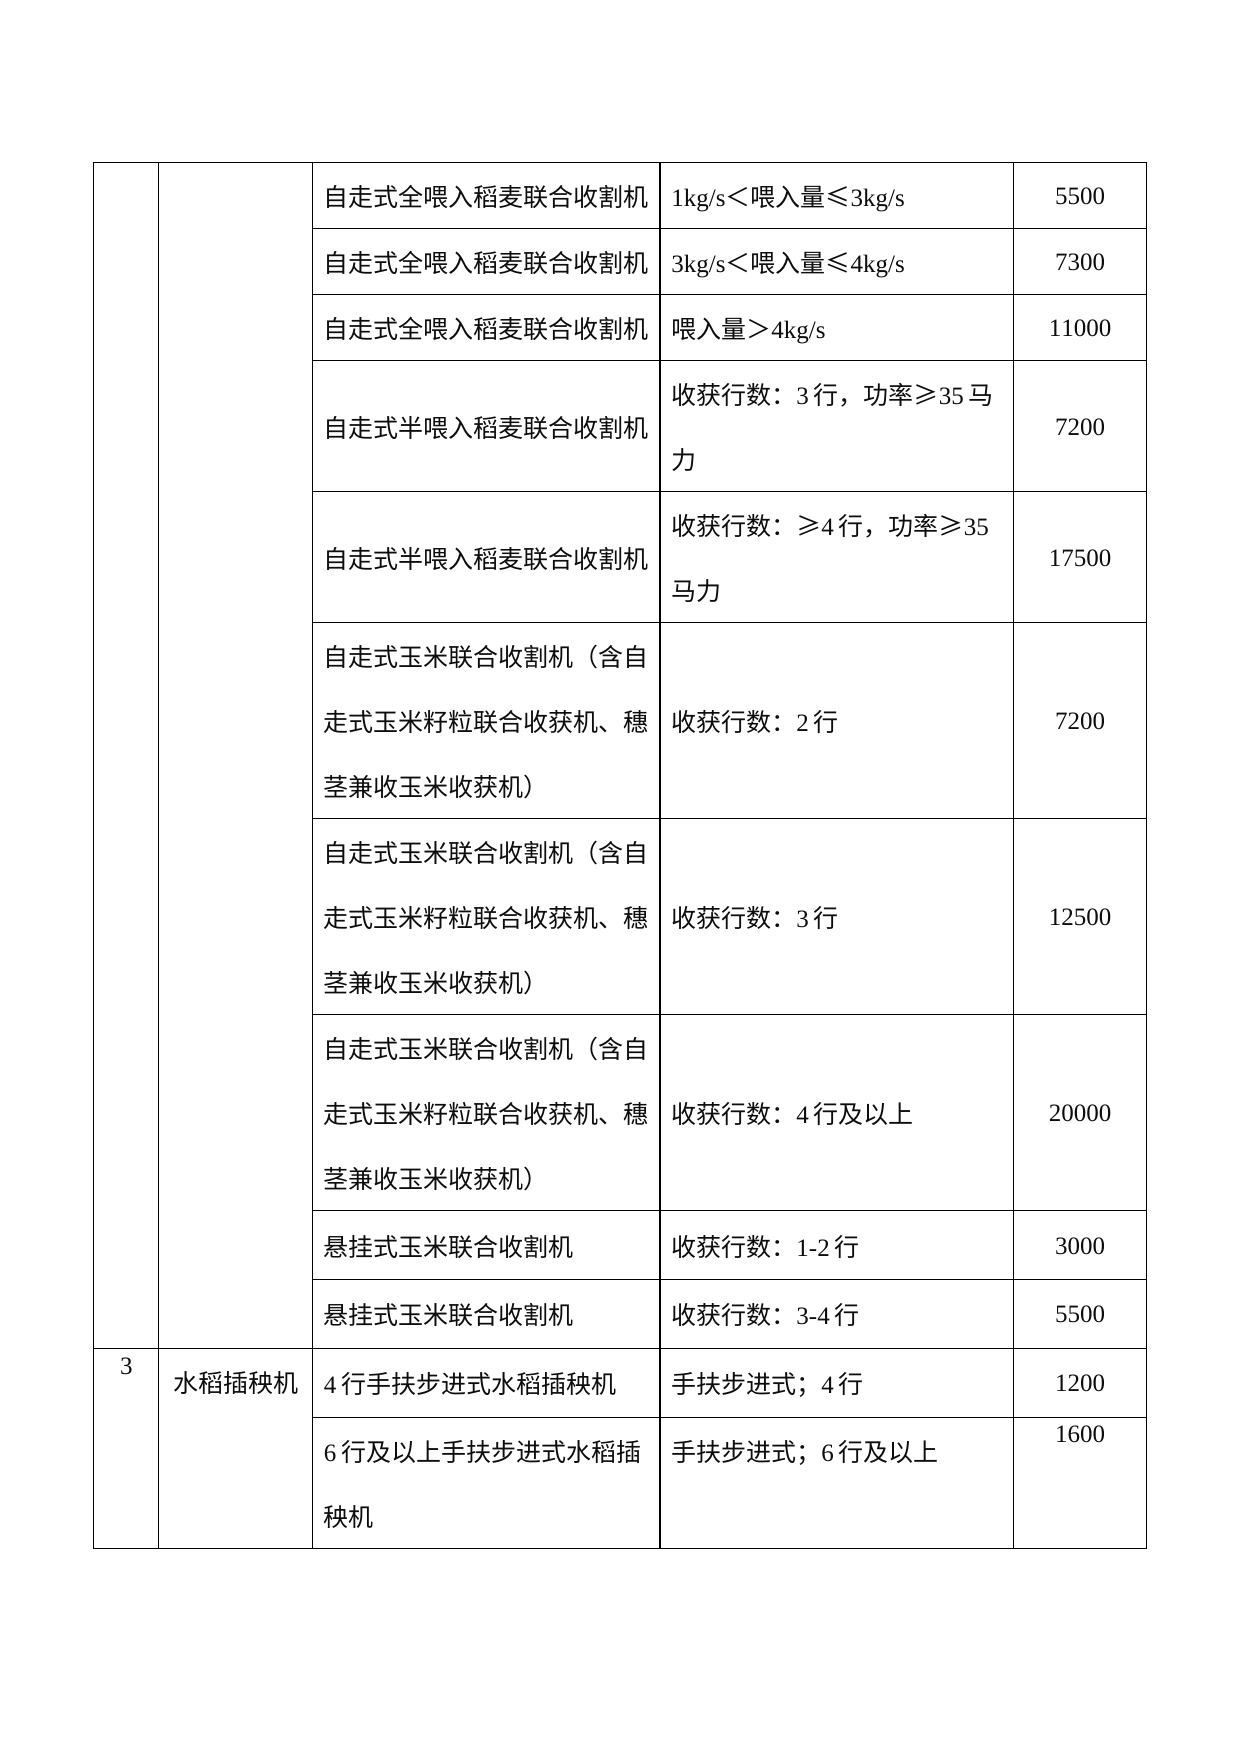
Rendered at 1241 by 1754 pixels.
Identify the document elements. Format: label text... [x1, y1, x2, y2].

table_cell 6行及以上手扶步进式水稻插秧机 [313, 1418, 659, 1548]
table_cell 水稻插秧机 [159, 1349, 312, 1548]
table_cell 自走式全喂入稻麦联合收割机 [313, 163, 659, 228]
table_cell 收获行数：4行及以上 [661, 1015, 1013, 1210]
table_cell 4行手扶步进式水稻插秧机 [313, 1349, 659, 1417]
table_cell 收获行数：≥4行，功率≥35马力 [661, 492, 1013, 622]
table_cell 自走式玉米联合收割机（含自走式玉米籽粒联合收获机、穗茎兼收玉米收获机） [313, 1015, 659, 1210]
table_cell 3 [94, 1349, 158, 1548]
table_cell 3kg/s＜喂入量≤4kg/s [661, 229, 1013, 294]
table_cell 20000 [1014, 1015, 1146, 1210]
table_cell 3000 [1014, 1211, 1146, 1279]
table_cell 自走式全喂入稻麦联合收割机 [313, 295, 659, 360]
table_cell 1kg/s＜喂入量≤3kg/s [661, 163, 1013, 228]
table_cell 收获行数：1-2行 [661, 1211, 1013, 1279]
table_cell 收获行数：3-4行 [661, 1280, 1013, 1348]
table_cell 17500 [1014, 492, 1146, 622]
table_cell 自走式玉米联合收割机（含自走式玉米籽粒联合收获机、穗茎兼收玉米收获机） [313, 623, 659, 818]
table_cell 收获行数：3行，功率≥35马力 [661, 361, 1013, 491]
table_cell 5500 [1014, 163, 1146, 228]
table_cell 12500 [1014, 819, 1146, 1014]
table_cell 收获行数：3行 [661, 819, 1013, 1014]
table_cell 收获行数：2行 [661, 623, 1013, 818]
table_cell 悬挂式玉米联合收割机 [313, 1280, 659, 1348]
table_cell 5500 [1014, 1280, 1146, 1348]
table_cell 手扶步进式；6行及以上 [661, 1418, 1013, 1548]
table_cell 手扶步进式；4行 [661, 1349, 1013, 1417]
table_cell 7300 [1014, 229, 1146, 294]
table_cell 11000 [1014, 295, 1146, 360]
table_cell 悬挂式玉米联合收割机 [313, 1211, 659, 1279]
table_cell 喂入量＞4kg/s [661, 295, 1013, 360]
table_cell 自走式玉米联合收割机（含自走式玉米籽粒联合收获机、穗茎兼收玉米收获机） [313, 819, 659, 1014]
table_cell 自走式全喂入稻麦联合收割机 [313, 229, 659, 294]
table_cell 7200 [1014, 361, 1146, 491]
table_cell 自走式半喂入稻麦联合收割机 [313, 361, 659, 491]
table_cell 自走式半喂入稻麦联合收割机 [313, 492, 659, 622]
table_cell 1200 [1014, 1349, 1146, 1417]
table_cell 7200 [1014, 623, 1146, 818]
table_cell 1600 [1014, 1418, 1146, 1548]
